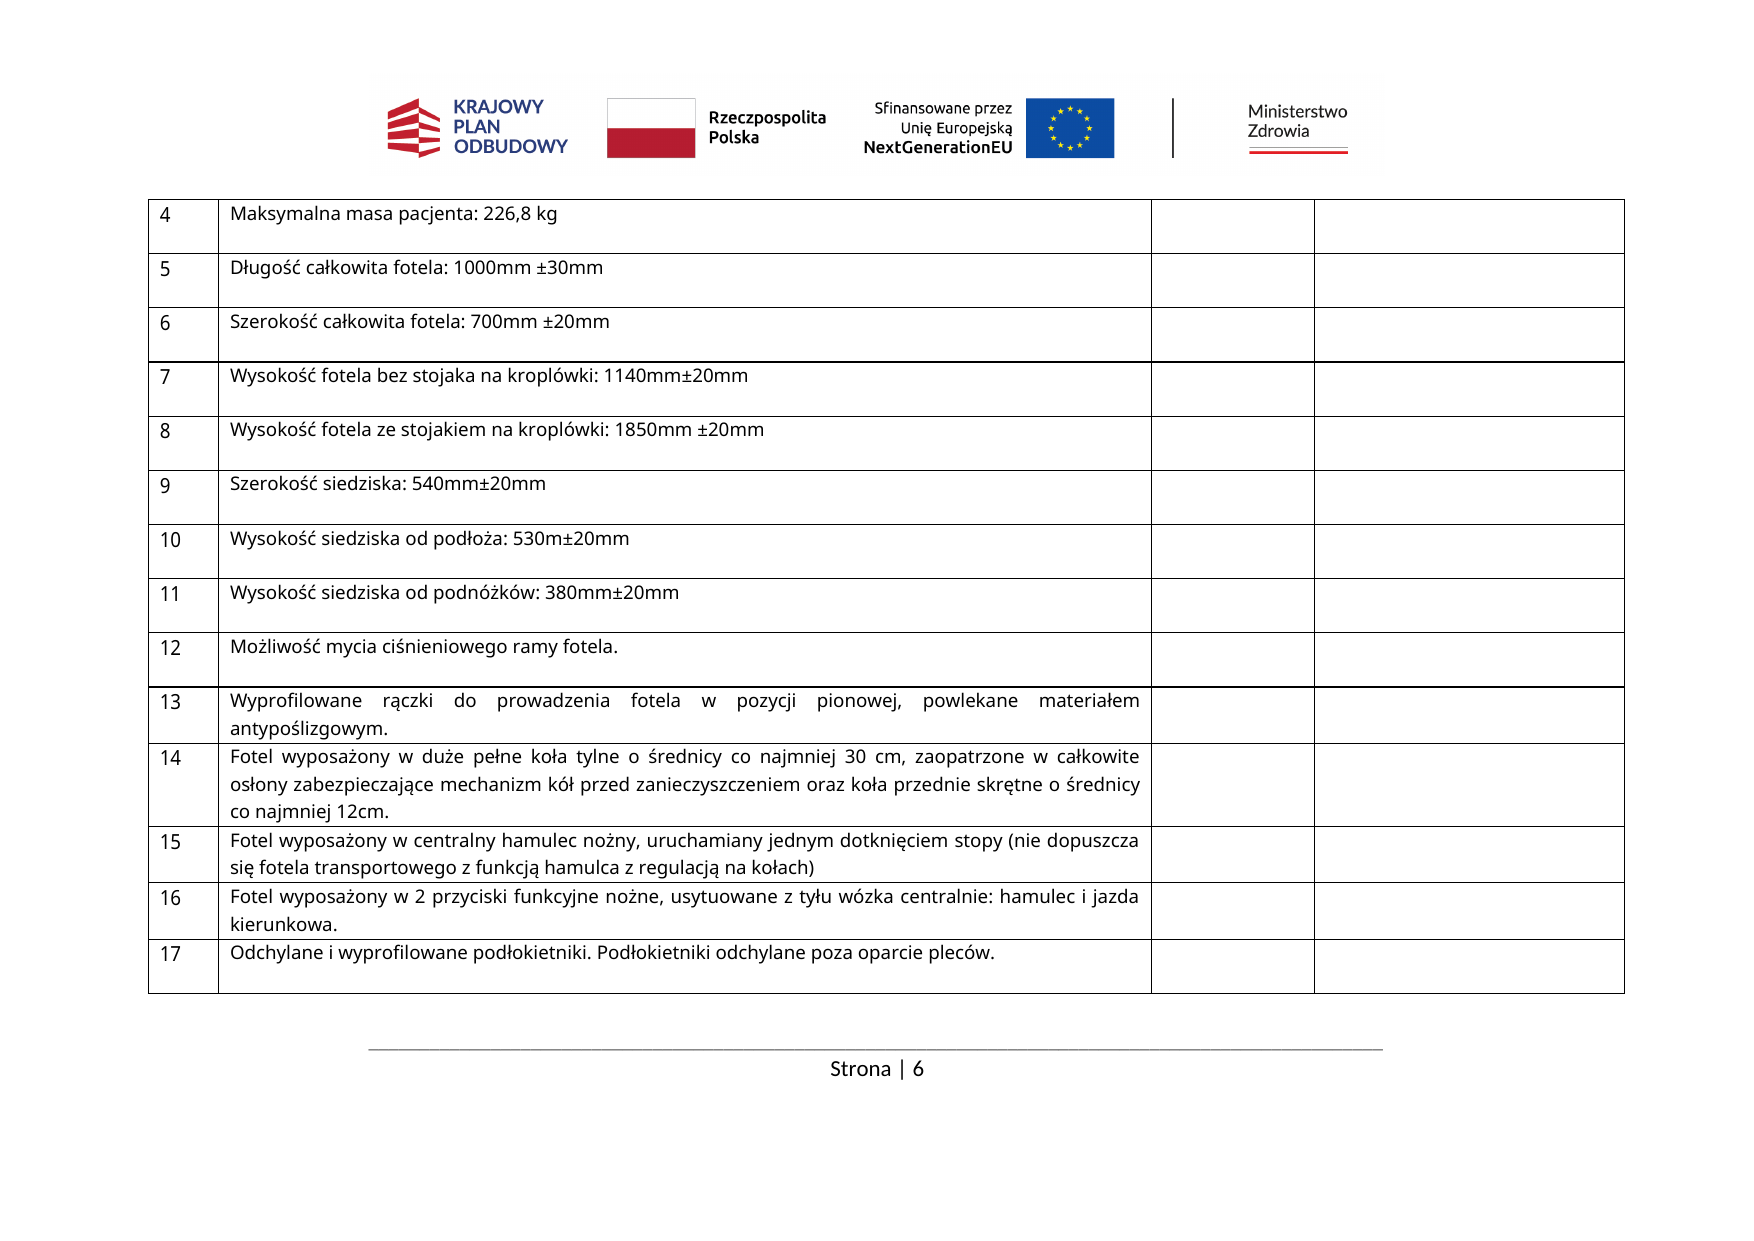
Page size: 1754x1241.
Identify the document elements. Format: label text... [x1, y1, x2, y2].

table_cell Możliwość mycia ciśnieniowego ramy fotela. [219, 633, 1151, 686]
table_cell 6 [149, 308, 218, 361]
table_cell [1315, 633, 1624, 686]
table_cell [1152, 688, 1314, 742]
table_cell [1152, 471, 1314, 524]
table_cell [1315, 579, 1624, 632]
table_cell [1152, 633, 1314, 686]
table_cell Fotel wyposażony w centralny hamulec nożny, uruchamiany jednym dotknięciem stopy (nie dopuszcza się fotela transportowego z funkcją hamulca z regulacją na kołach) [219, 827, 1151, 882]
table_cell [1315, 417, 1624, 470]
table_cell 7 [149, 363, 218, 416]
table_cell Wyprofilowane rączki do prowadzenia fotela w pozycji pionowej, powlekane materiałem antypoślizgowym. [219, 688, 1151, 742]
table_cell [1315, 254, 1624, 307]
table_cell [1315, 308, 1624, 361]
table_cell [1315, 940, 1624, 993]
table_cell 11 [149, 579, 218, 632]
table_cell 12 [149, 633, 218, 686]
table_cell 14 [149, 744, 218, 826]
table_cell [1315, 744, 1624, 826]
table_cell [1152, 200, 1314, 253]
table_cell Długość całkowita fotela: 1000mm ±30mm [219, 254, 1151, 307]
table_cell [1315, 827, 1624, 882]
table_cell [1152, 308, 1314, 361]
table_cell [1315, 200, 1624, 253]
table_cell Odchylane i wyprofilowane podłokietniki. Podłokietniki odchylane poza oparcie pleców. [219, 940, 1151, 993]
table_cell Fotel wyposażony w 2 przyciski funkcyjne nożne, usytuowane z tyłu wózka centralnie: hamulec i jazda kierunkowa. [219, 883, 1151, 938]
table_cell [1315, 471, 1624, 524]
table_cell 5 [149, 254, 218, 307]
table_cell [1152, 940, 1314, 993]
table_cell [1152, 525, 1314, 578]
table_cell 8 [149, 417, 218, 470]
table_cell [1315, 363, 1624, 416]
table_cell 13 [149, 688, 218, 742]
table_cell [1152, 363, 1314, 416]
table_cell Wysokość fotela ze stojakiem na kroplówki: 1850mm ±20mm [219, 417, 1151, 470]
table_cell [1152, 417, 1314, 470]
table_cell Maksymalna masa pacjenta: 226,8 kg [219, 200, 1151, 253]
table_cell 16 [149, 883, 218, 938]
table_cell Wysokość siedziska od podłoża: 530m±20mm [219, 525, 1151, 578]
table_cell 4 [149, 200, 218, 253]
table_cell Szerokość całkowita fotela: 700mm ±20mm [219, 308, 1151, 361]
table_cell [1152, 744, 1314, 826]
table_cell [1315, 883, 1624, 938]
table_cell [1315, 688, 1624, 742]
table_cell 10 [149, 525, 218, 578]
table_cell 9 [149, 471, 218, 524]
table_cell [1315, 525, 1624, 578]
table_cell 17 [149, 940, 218, 993]
table_cell 15 [149, 827, 218, 882]
table_cell Szerokość siedziska: 540mm±20mm [219, 471, 1151, 524]
table_cell [1152, 254, 1314, 307]
table_cell [1152, 579, 1314, 632]
table_cell [1152, 883, 1314, 938]
table_cell Fotel wyposażony w duże pełne koła tylne o średnicy co najmniej 30 cm, zaopatrzone w całkowite osłony zabezpieczające mechanizm kół przed zanieczyszczeniem oraz koła przednie skrętne o średnicy co najmniej 12cm. [219, 744, 1151, 826]
table_cell Wysokość fotela bez stojaka na kroplówki: 1140mm±20mm [219, 363, 1151, 416]
table_cell [1152, 827, 1314, 882]
table_cell Wysokość siedziska od podnóżków: 380mm±20mm [219, 579, 1151, 632]
